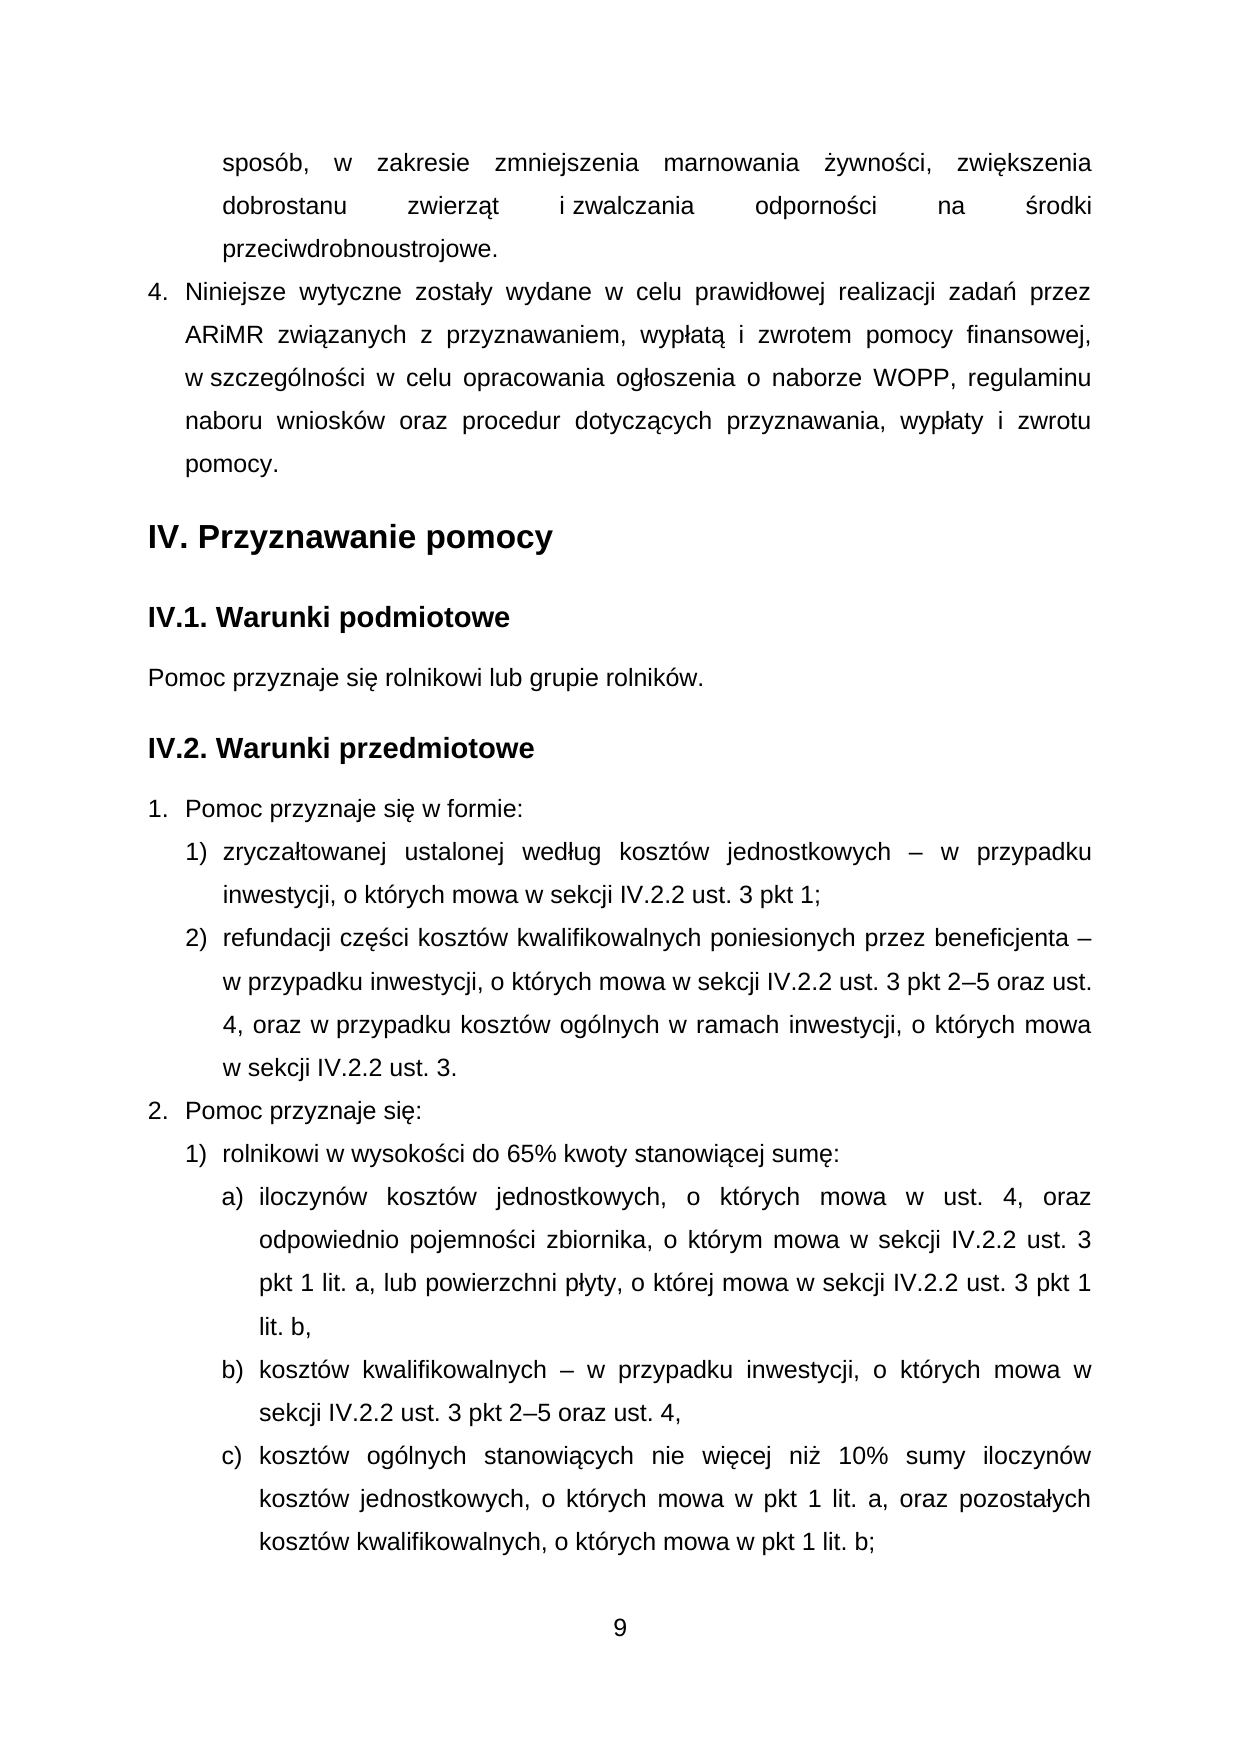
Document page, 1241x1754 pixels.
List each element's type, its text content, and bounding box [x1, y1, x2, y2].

list kosztów ogólnych stanowiących nie więcej niż 10% sumy iloczynów kosztów jednostkowych, o których mowa w pkt 1 lit. a, oraz pozostałych kosztów kwalifikowalnych, o których mowa w pkt 1 lit. b; [221, 1441, 1093, 1556]
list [185, 148, 1093, 263]
list refundacji części kosztów kwalifikowalnych poniesionych przez beneficjenta – w przypadku inwestycji, o których mowa w sekcji IV.2.2 ust. 3 pkt 2–5 oraz ust. 4, oraz w przypadku kosztów ogólnych w ramach inwestycji, o których mowa w sekcji IV.2.2 ust. 3. [185, 923, 1093, 1081]
list Niniejsze wytyczne zostały wydane w celu prawidłowej realizacji zadań przez ARiMR związanych z przyznawaniem, wypłatą i zwrotem pomocy finansowej, w szczególności w celu opracowania ogłoszenia o naborze WOPP, regulaminu naboru wniosków oraz procedur dotyczących przyznawania, wypłaty i zwrotu pomocy. [148, 277, 1093, 478]
text Pomoc przyznaje się rolnikowi lub grupie rolników. [148, 663, 1093, 692]
list iloczynów kosztów jednostkowych, o których mowa w ust. 4, oraz odpowiednio pojemności zbiornika, o którym mowa w sekcji IV.2.2 ust. 3 pkt 1 lit. a, lub powierzchni płyty, o której mowa w sekcji IV.2.2 ust. 3 pkt 1 lit. b, [221, 1182, 1093, 1340]
subtitle IV.2. Warunki przedmiotowe [148, 731, 1093, 765]
subtitle IV. Przyznawanie pomocy [148, 518, 1093, 556]
subtitle IV.1. Warunki podmiotowe [148, 600, 1093, 634]
list Pomoc przyznaje się w formie: [148, 794, 1093, 823]
list zryczałtowanej ustalonej według kosztów jednostkowych – w przypadku inwestycji, o których mowa w sekcji IV.2.2 ust. 3 pkt 1; [185, 837, 1093, 909]
list Pomoc przyznaje się: [148, 1096, 1093, 1124]
list kosztów kwalifikowalnych – w przypadku inwestycji, o których mowa w sekcji IV.2.2 ust. 3 pkt 2–5 oraz ust. 4, [221, 1354, 1093, 1426]
list rolnikowi w wysokości do 65% kwoty stanowiącej sumę: [185, 1139, 1093, 1168]
